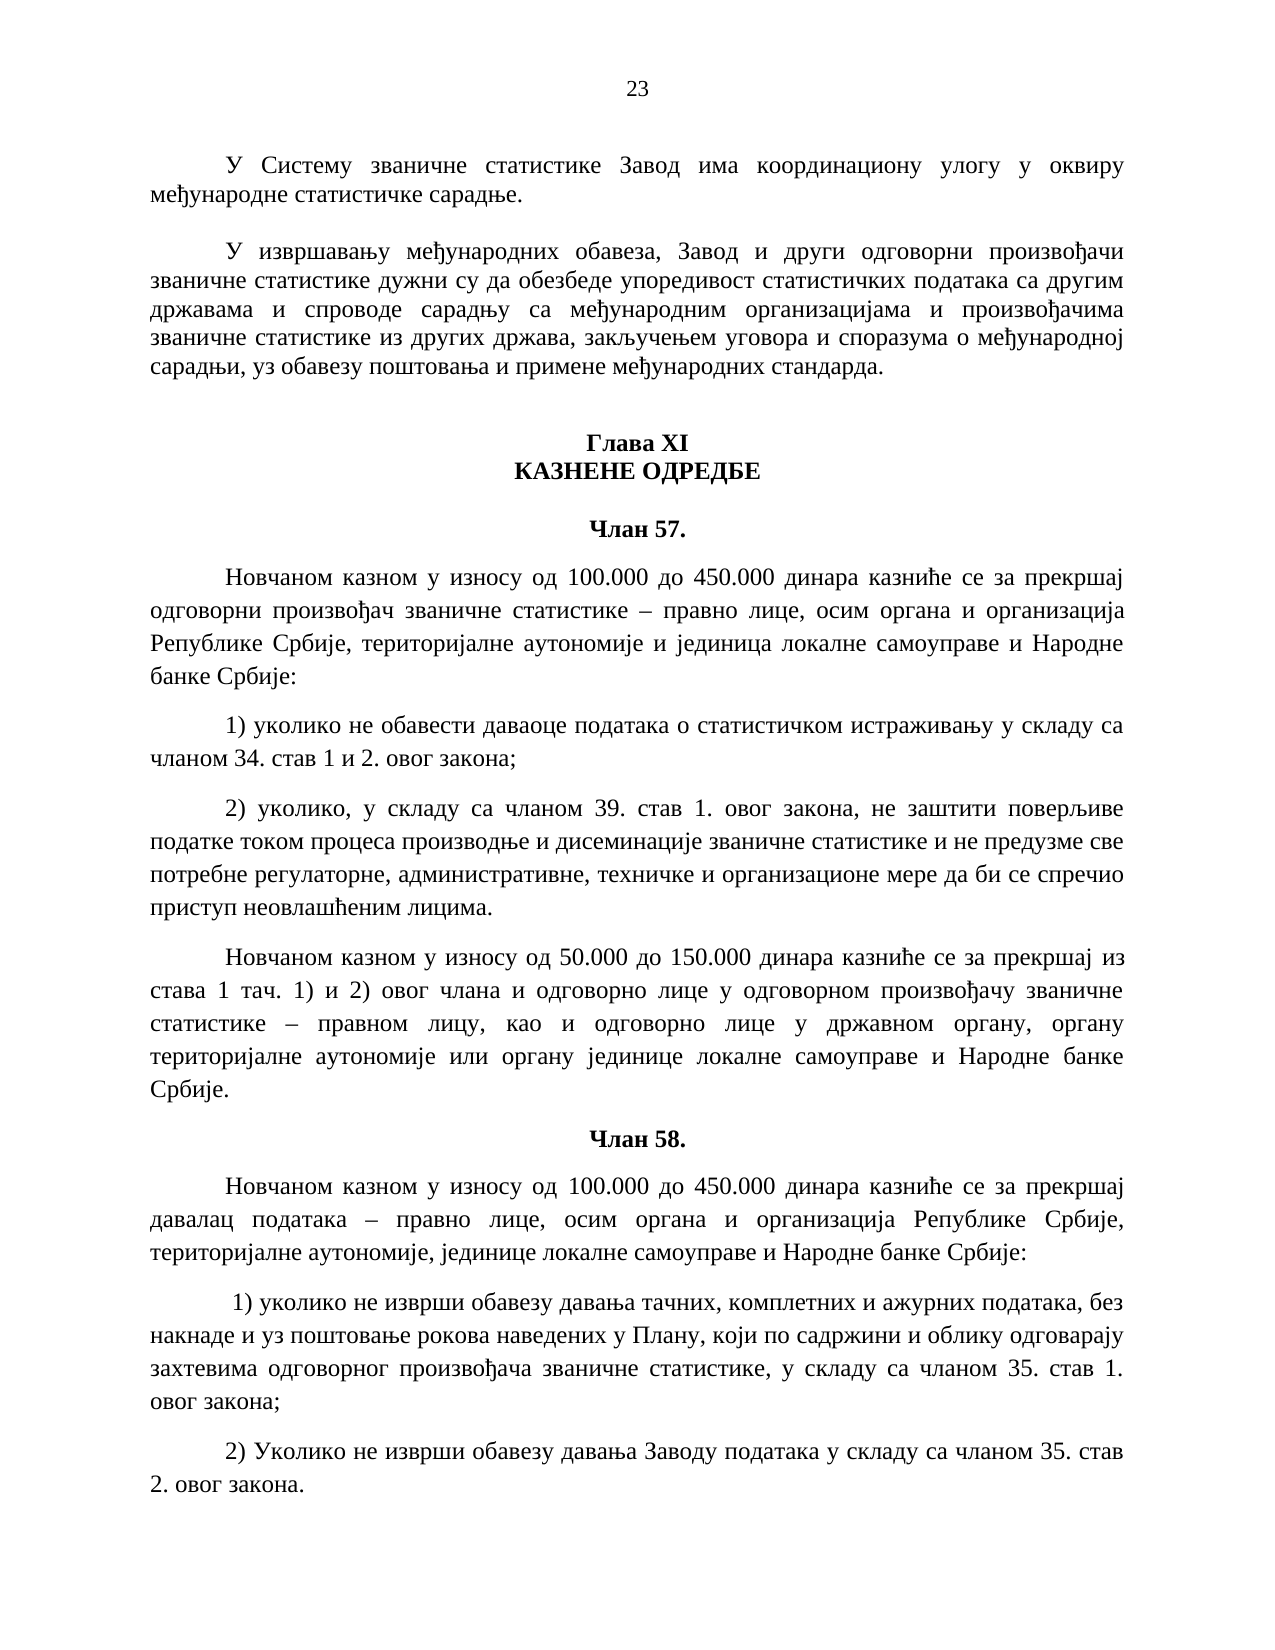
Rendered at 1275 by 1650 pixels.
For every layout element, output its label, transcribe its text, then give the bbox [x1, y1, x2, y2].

text Члан 58. [150, 1124, 1125, 1152]
text Новчаном казном у износу од 100.000 до 450.000 динара казниће се за прекршај давалац података – правно лице, осим органа и организација Републике Србије, територијалне аутономије, јединице локалне самоуправе и Народне банке Србије: [150, 1171, 1125, 1266]
text Новчаном казном у износу од 50.000 до 150.000 динара казниће се за прекршај из става 1 тач. 1) и 2) овог члана и одговорно лице у одговорном произвођачу званичне статистике – правном лицу, као и одговорно лице у државном органу, органу територијалне аутономије или органу јединице локалне самоуправе и Народне банке Србије. [150, 942, 1125, 1103]
text Новчаном казном у износу од 100.000 до 450.000 динара казниће се за прекршај одговорни произвођач званичне статистике – правно лице, осим органа и организација Републике Србије, територијалне аутономије и јединица локалне самоуправе и Народне банке Србије: [150, 562, 1125, 689]
subtitle КАЗНЕНЕ ОДРЕДБЕ [150, 456, 1125, 485]
text Члан 57. [150, 514, 1125, 543]
text 1) уколико не обавести даваоце података о статистичком истраживању у складу са чланом 34. став 1 и 2. овог закона; [150, 710, 1125, 772]
text У Систему званичне статистике Завод има координациону улогу у оквиру међународне статистичке сарадње. [150, 150, 1125, 207]
text 2) Уколико не изврши обавезу давања Заводу података у складу са чланом 35. став 2. овог закона. [150, 1436, 1125, 1498]
text У извршавању међународних обавеза, Завод и други одговорни произвођачи званичне статистике дужни су да обезбеде упоредивост статистичких података са другим државама и спроводе сарадњу са међународним организацијама и произвођачима званичне статистике из других држава, закључењем уговора и споразума о међународној сарадњи, уз обавезу поштовања и примене међународних стандарда. [150, 236, 1125, 380]
text 2) уколико, у складу са чланом 39. став 1. овог закона, не заштити поверљиве податке током процеса производње и дисеминације званичне статистике и не предузме све потребне регулаторне, административне, техничке и организационе мере да би се спречио приступ неовлашћеним лицима. [150, 793, 1125, 921]
text 1) уколико не изврши обавезу давања тачних, комплетних и ажурних података, без накнаде и уз поштовање рокова наведених у Плану, који по садржини и облику одговарају захтевима одговорног произвођача званичне статистике, у складу са чланом 35. став 1. овог закона; [150, 1287, 1125, 1415]
subtitle Глава XI [150, 428, 1125, 456]
